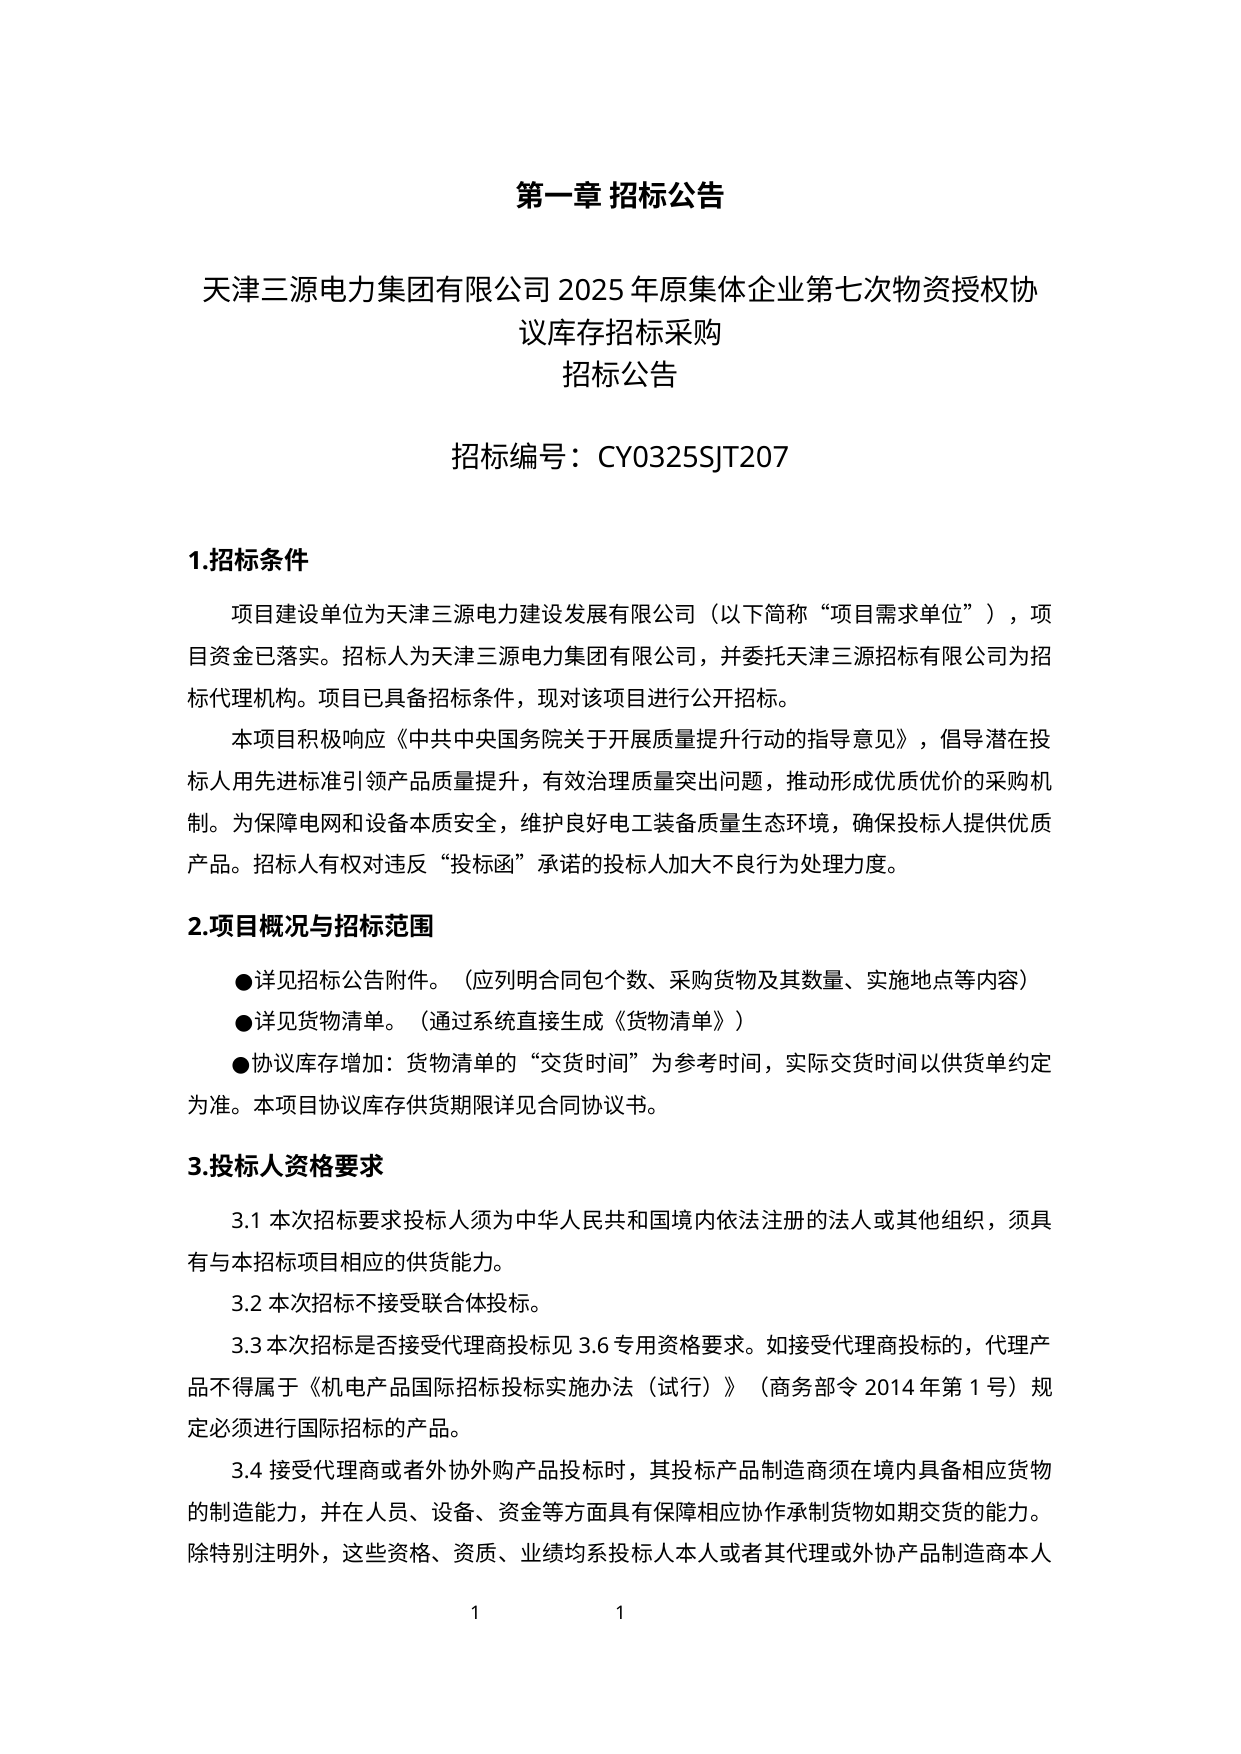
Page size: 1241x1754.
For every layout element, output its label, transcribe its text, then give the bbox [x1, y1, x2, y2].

text 项目建设单位为天津三源电力建设发展有限公司（以下简称“项目需求单位”），项目资金已落实。招标人为天津三源电力集团有限公司，并委托天津三源招标有限公司为招标代理机构。项目已具备招标条件，现对该项目进行公开招标。 [187, 589, 1053, 714]
text 1.招标条件 [187, 541, 1053, 577]
text ●详见招标公告附件。（应列明合同包个数、采购货物及其数量、实施地点等内容） [187, 955, 1053, 996]
text 本项目积极响应《中共中央国务院关于开展质量提升行动的指导意见》，倡导潜在投标人用先进标准引领产品质量提升，有效治理质量突出问题，推动形成优质优价的采购机制。为保障电网和设备本质安全，维护良好电工装备质量生态环境，确保投标人提供优质产品。招标人有权对违反“投标函”承诺的投标人加大不良行为处理力度。 [187, 714, 1053, 881]
text 第一章 招标公告 [187, 172, 1053, 214]
text 天津三源电力集团有限公司2025年原集体企业第七次物资授权协议库存招标采购 [187, 267, 1053, 351]
text ●详见货物清单。（通过系统直接生成《货物清单》） [187, 996, 1053, 1038]
text 招标公告 [187, 351, 1053, 394]
text 招标编号：CY0325SJT207 [187, 433, 1053, 476]
text 3.2 本次招标不接受联合体投标。 [187, 1278, 1053, 1320]
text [187, 1445, 1053, 1570]
text 3.3本次招标是否接受代理商投标见3.6专用资格要求。如接受代理商投标的，代理产品不得属于《机电产品国际招标投标实施办法（试行）》（商务部令2014年第1号）规定必须进行国际招标的产品。 [187, 1320, 1053, 1445]
text 3.1 本次招标要求投标人须为中华人民共和国境内依法注册的法人或其他组织，须具有与本招标项目相应的供货能力。 [187, 1195, 1053, 1278]
text 3.投标人资格要求 [187, 1146, 1053, 1183]
text 2.项目概况与招标范围 [187, 906, 1053, 942]
text ●协议库存增加：货物清单的“交货时间”为参考时间，实际交货时间以供货单约定为准。本项目协议库存供货期限详见合同协议书。 [187, 1038, 1053, 1121]
